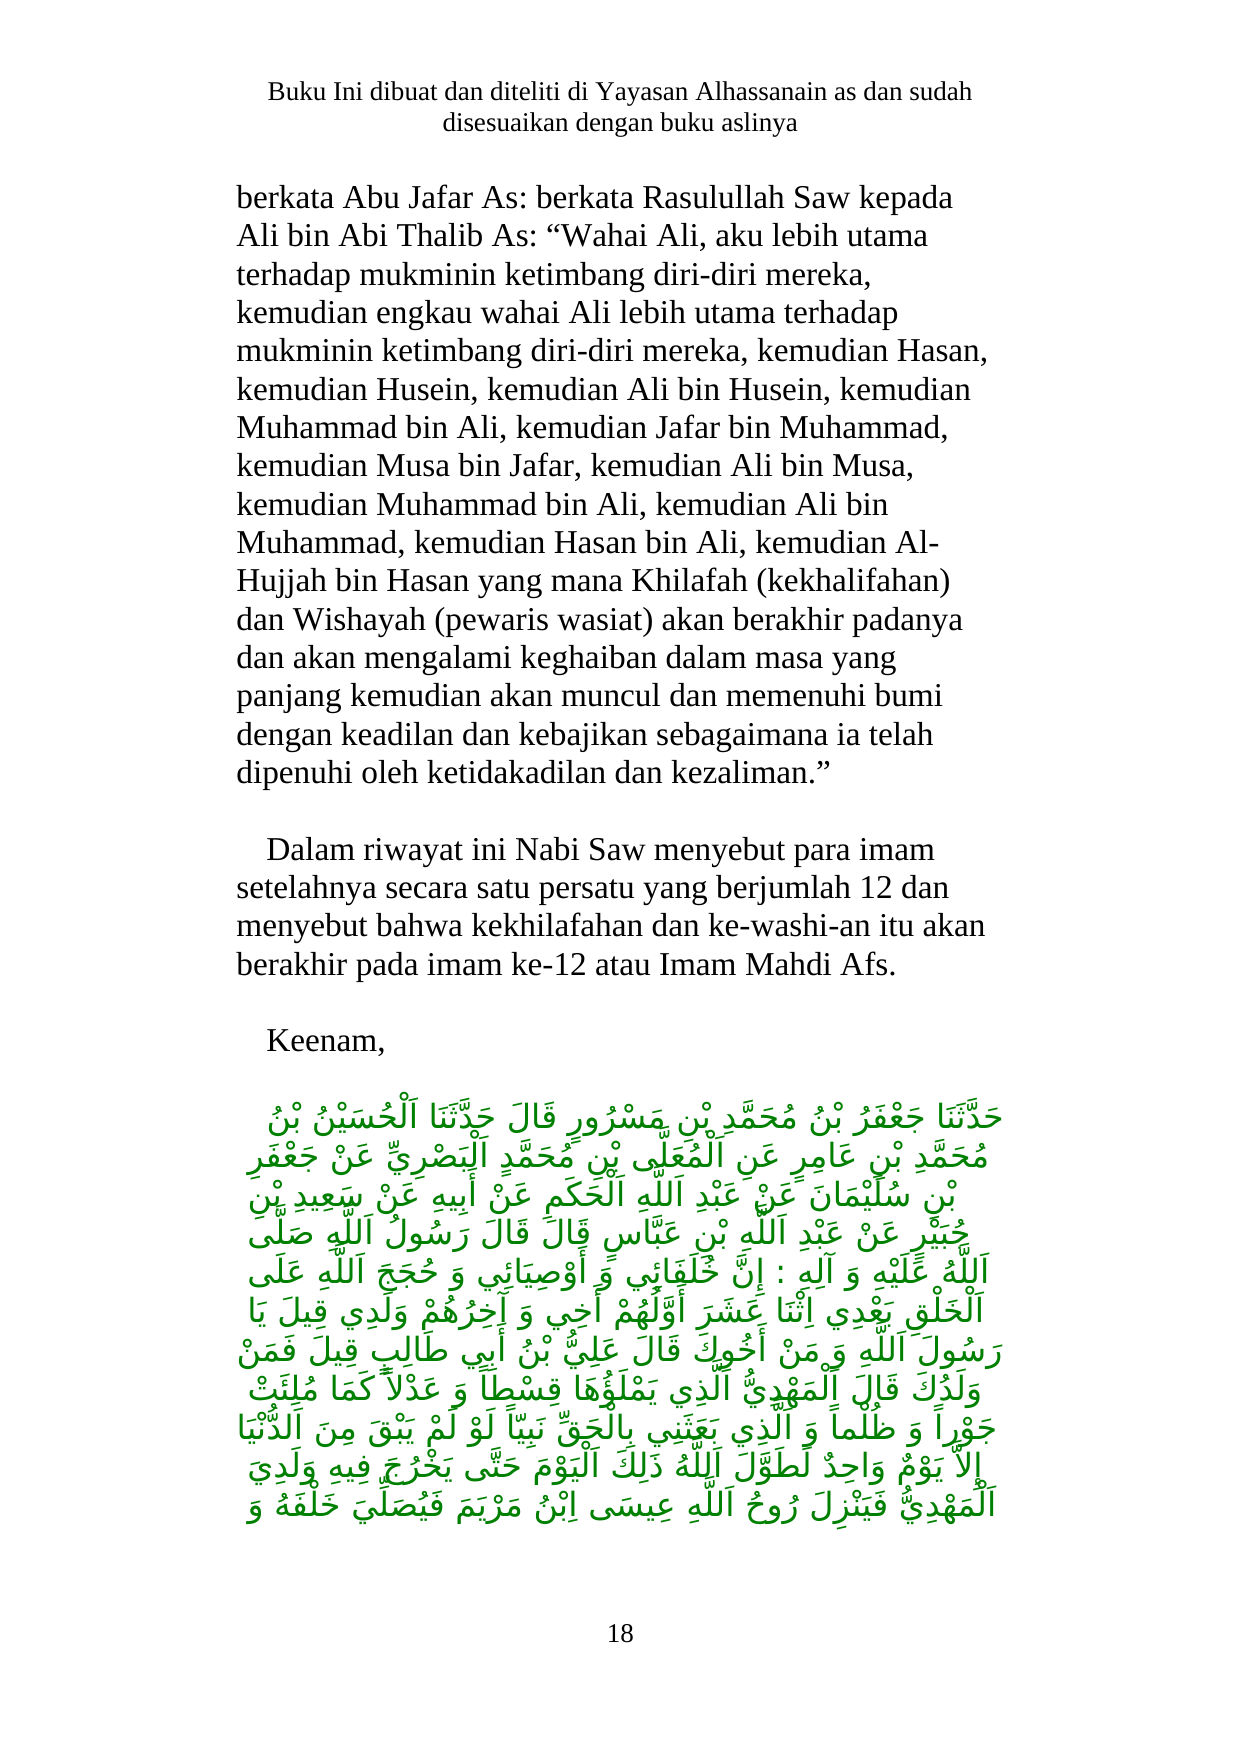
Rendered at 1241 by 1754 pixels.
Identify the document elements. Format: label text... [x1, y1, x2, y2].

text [236, 1097, 1004, 1525]
text Dalam riwayat ini Nabi Saw menyebut para imam setelahnya secara satu persatu yang berjumlah 12 dan menyebut bahwa kekhilafahan dan ke-washi-an itu akan berakhir pada imam ke-12 atau Imam Mahdi Afs. [236, 829, 1004, 982]
text Keenam, [236, 1021, 1004, 1059]
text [236, 177, 1004, 791]
